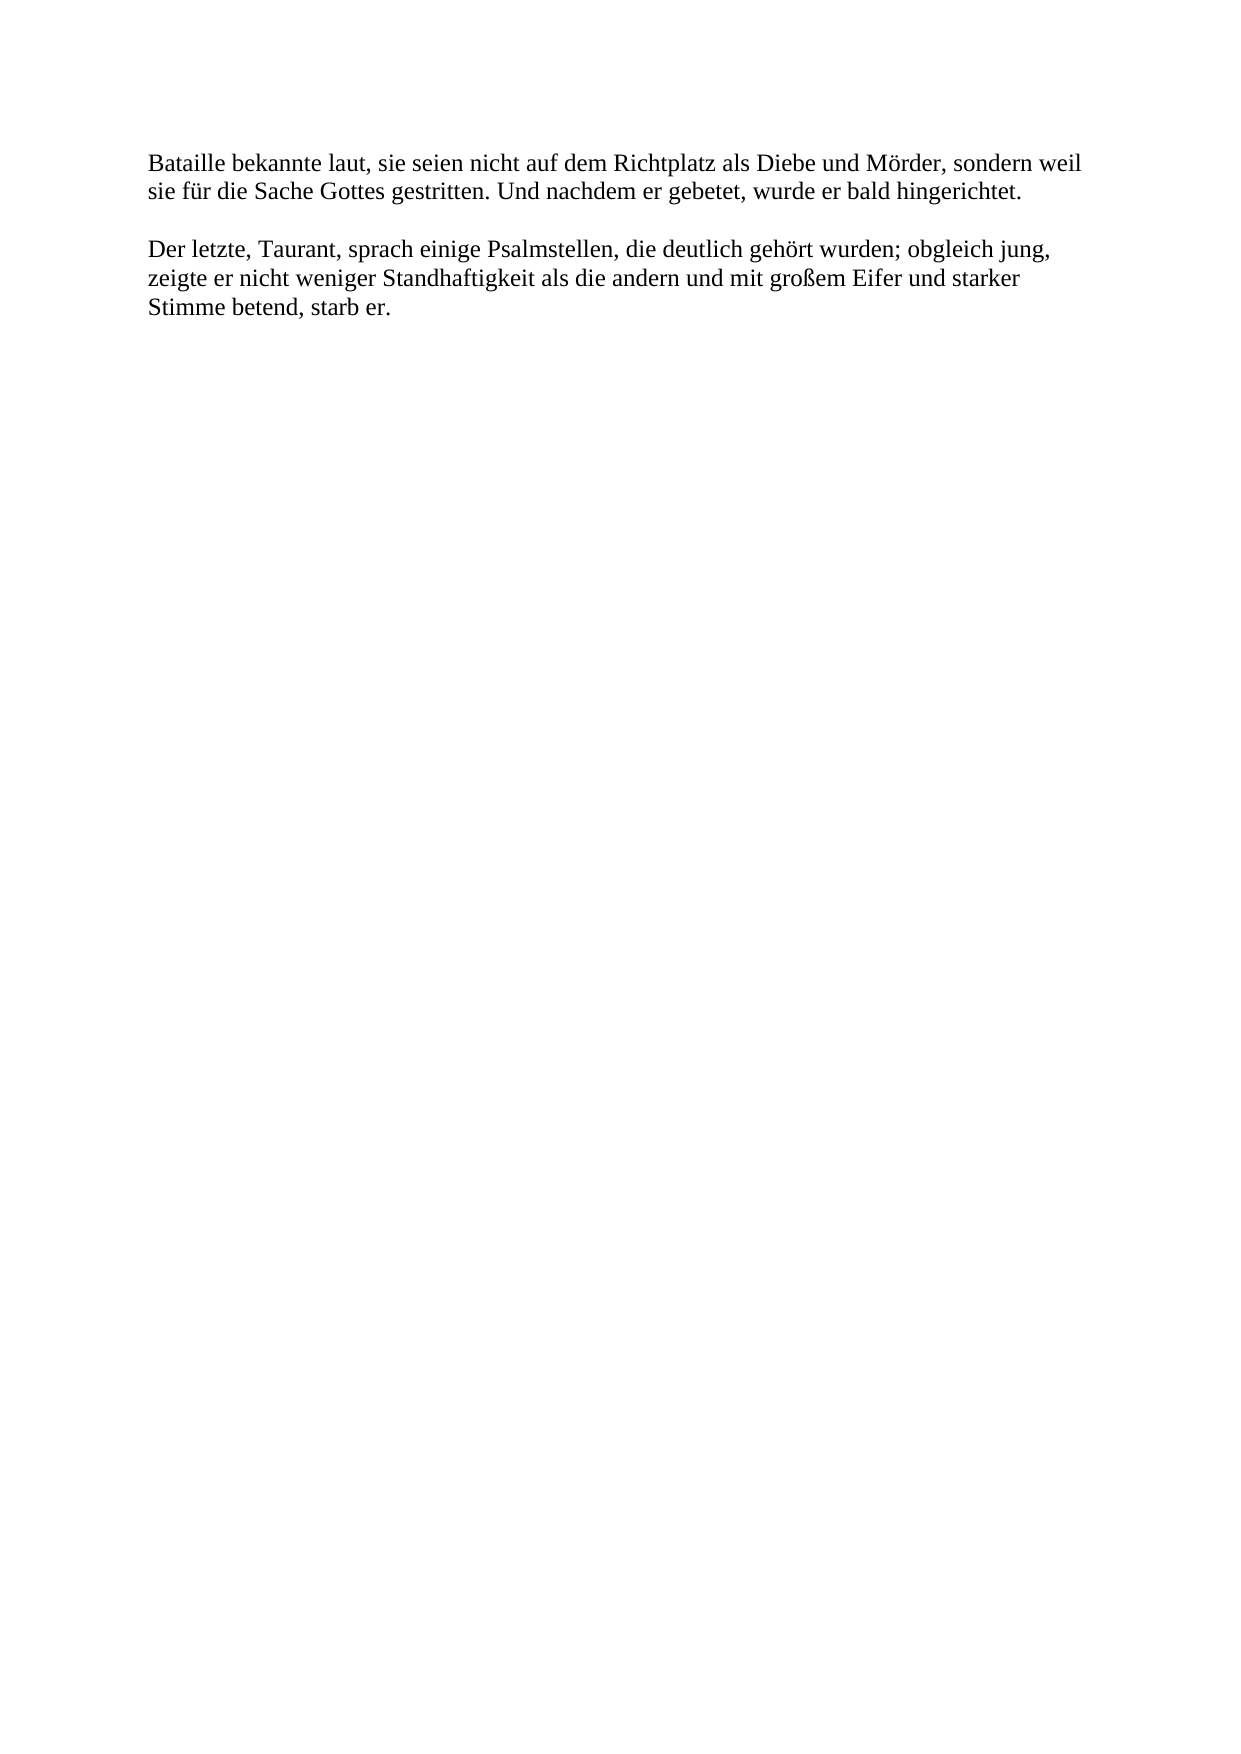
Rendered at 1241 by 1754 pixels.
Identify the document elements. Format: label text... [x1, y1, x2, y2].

text Bataille bekannte laut, sie seien nicht auf dem Richtplatz als Diebe und Mörder, sondern weil sie für die Sache Gottes gestritten. Und nachdem er gebetet, wurde er bald hingerichtet. [148, 148, 1093, 205]
text Der letzte, Taurant, sprach einige Psalmstellen, die deutlich gehört wurden; obgleich jung, zeigte er nicht weniger Standhaftigkeit als die andern und mit großem Eifer und starker Stimme betend, starb er. [148, 234, 1093, 321]
